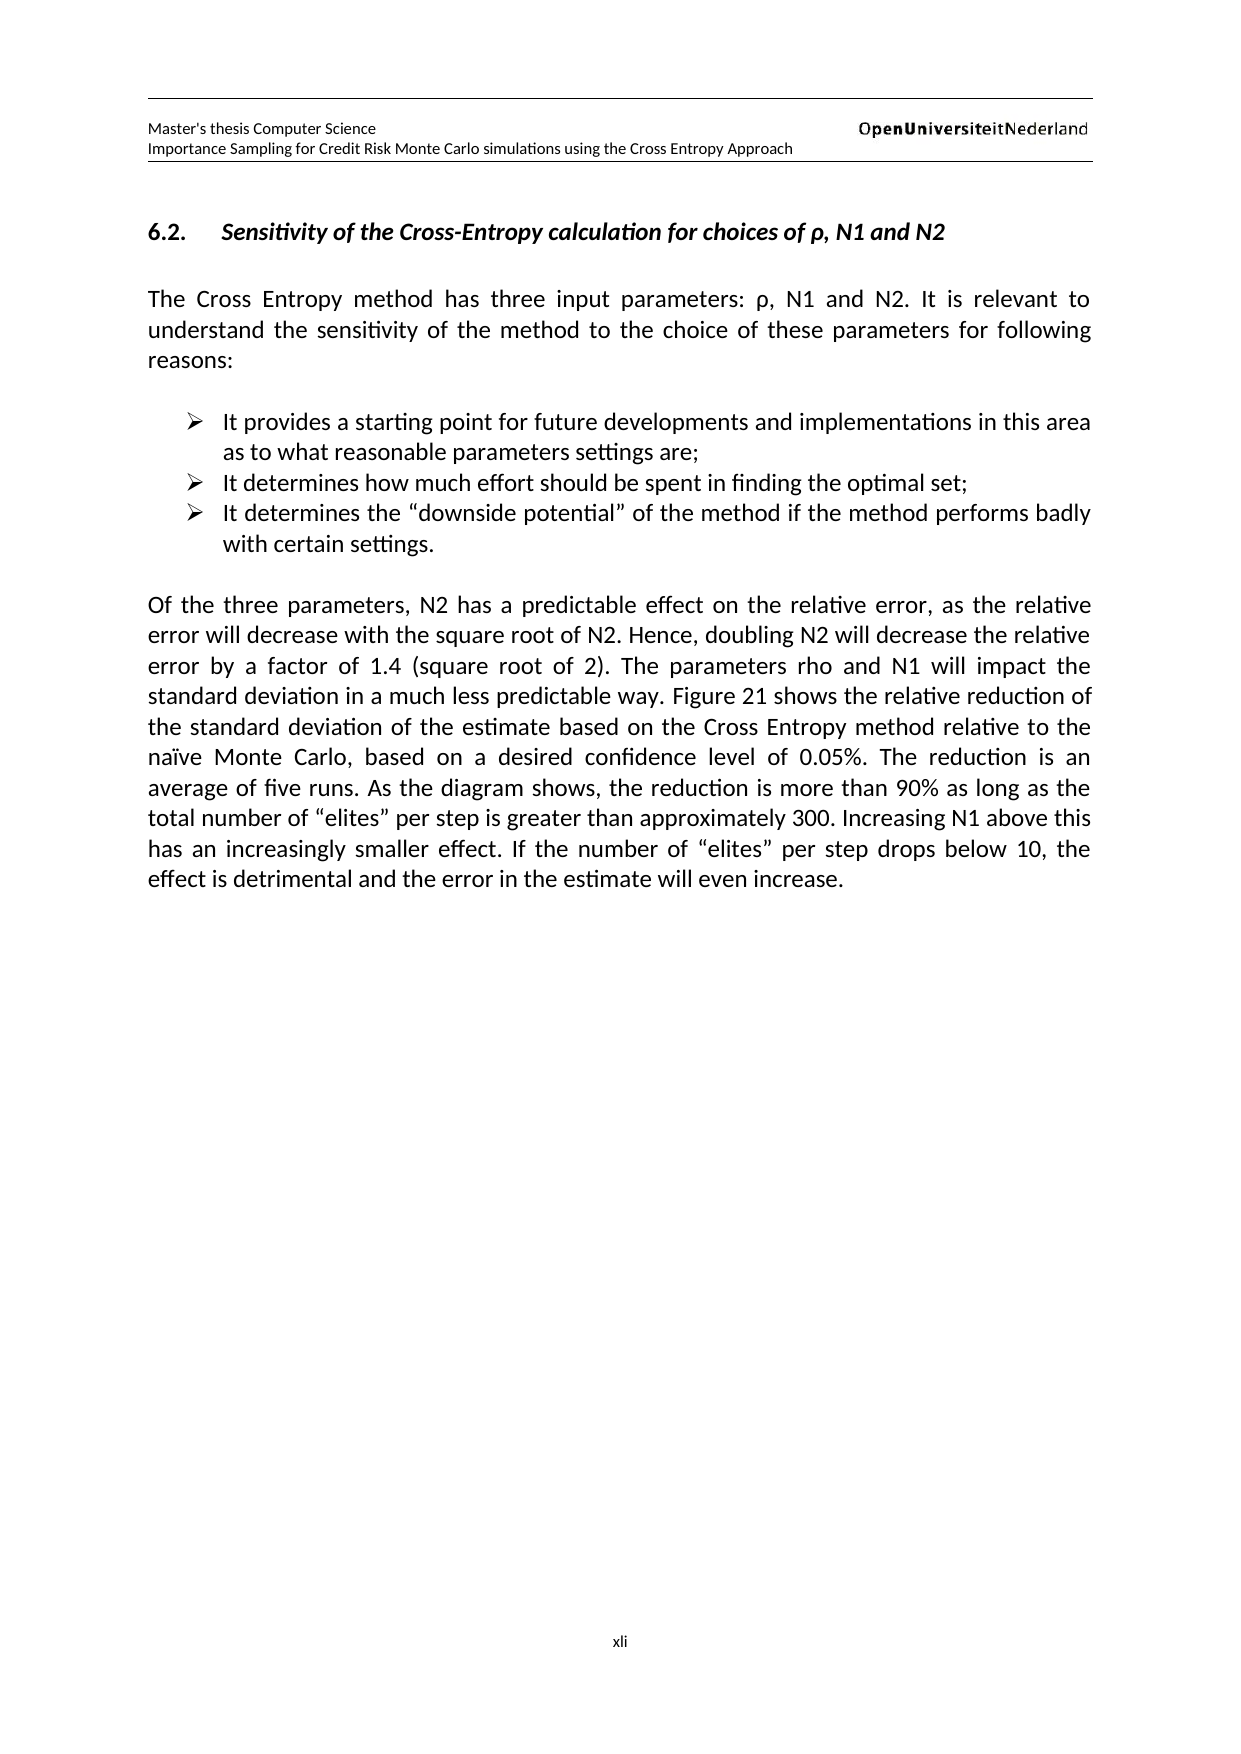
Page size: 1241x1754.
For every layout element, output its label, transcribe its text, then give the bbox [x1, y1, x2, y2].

text Of the three parameters, N2 has a predictable effect on the relative error, as the relative error will decrease with the square root of N2. Hence, doubling N2 will decrease the relative error by a factor of 1.4 (square root of 2). The parameters rho and N1 will impact the standard deviation in a much less predictable way. Figure 21 shows the relative reduction of the standard deviation of the estimate based on the Cross Entropy method relative to the naïve Monte Carlo, based on a desired confidence level of 0.05%. The reduction is an average of five runs. As the diagram shows, the reduction is more than 90% as long as the total number of “elites” per step is greater than approximately 300. Increasing N1 above this has an increasingly smaller effect. If the number of “elites” per step drops below 10, the effect is detrimental and the error in the estimate will even increase. [148, 589, 1093, 894]
text The Cross Entropy method has three input parameters: ρ, N1 and N2. It is relevant to understand the sensitivity of the method to the choice of these parameters for following reasons: [148, 283, 1093, 375]
subtitle Sensitivity of the Cross-Entropy calculation for choices of ρ, N1 and N2 [148, 216, 1093, 247]
picture [857, 99, 1088, 159]
list It provides a starting point for future developments and implementations in this area as to what reasonable parameters settings are; [185, 406, 1093, 467]
list It determines how much effort should be spent in finding the optimal set; [185, 467, 1093, 497]
list It determines the “downside potential” of the method if the method performs badly with certain settings. [185, 497, 1093, 558]
